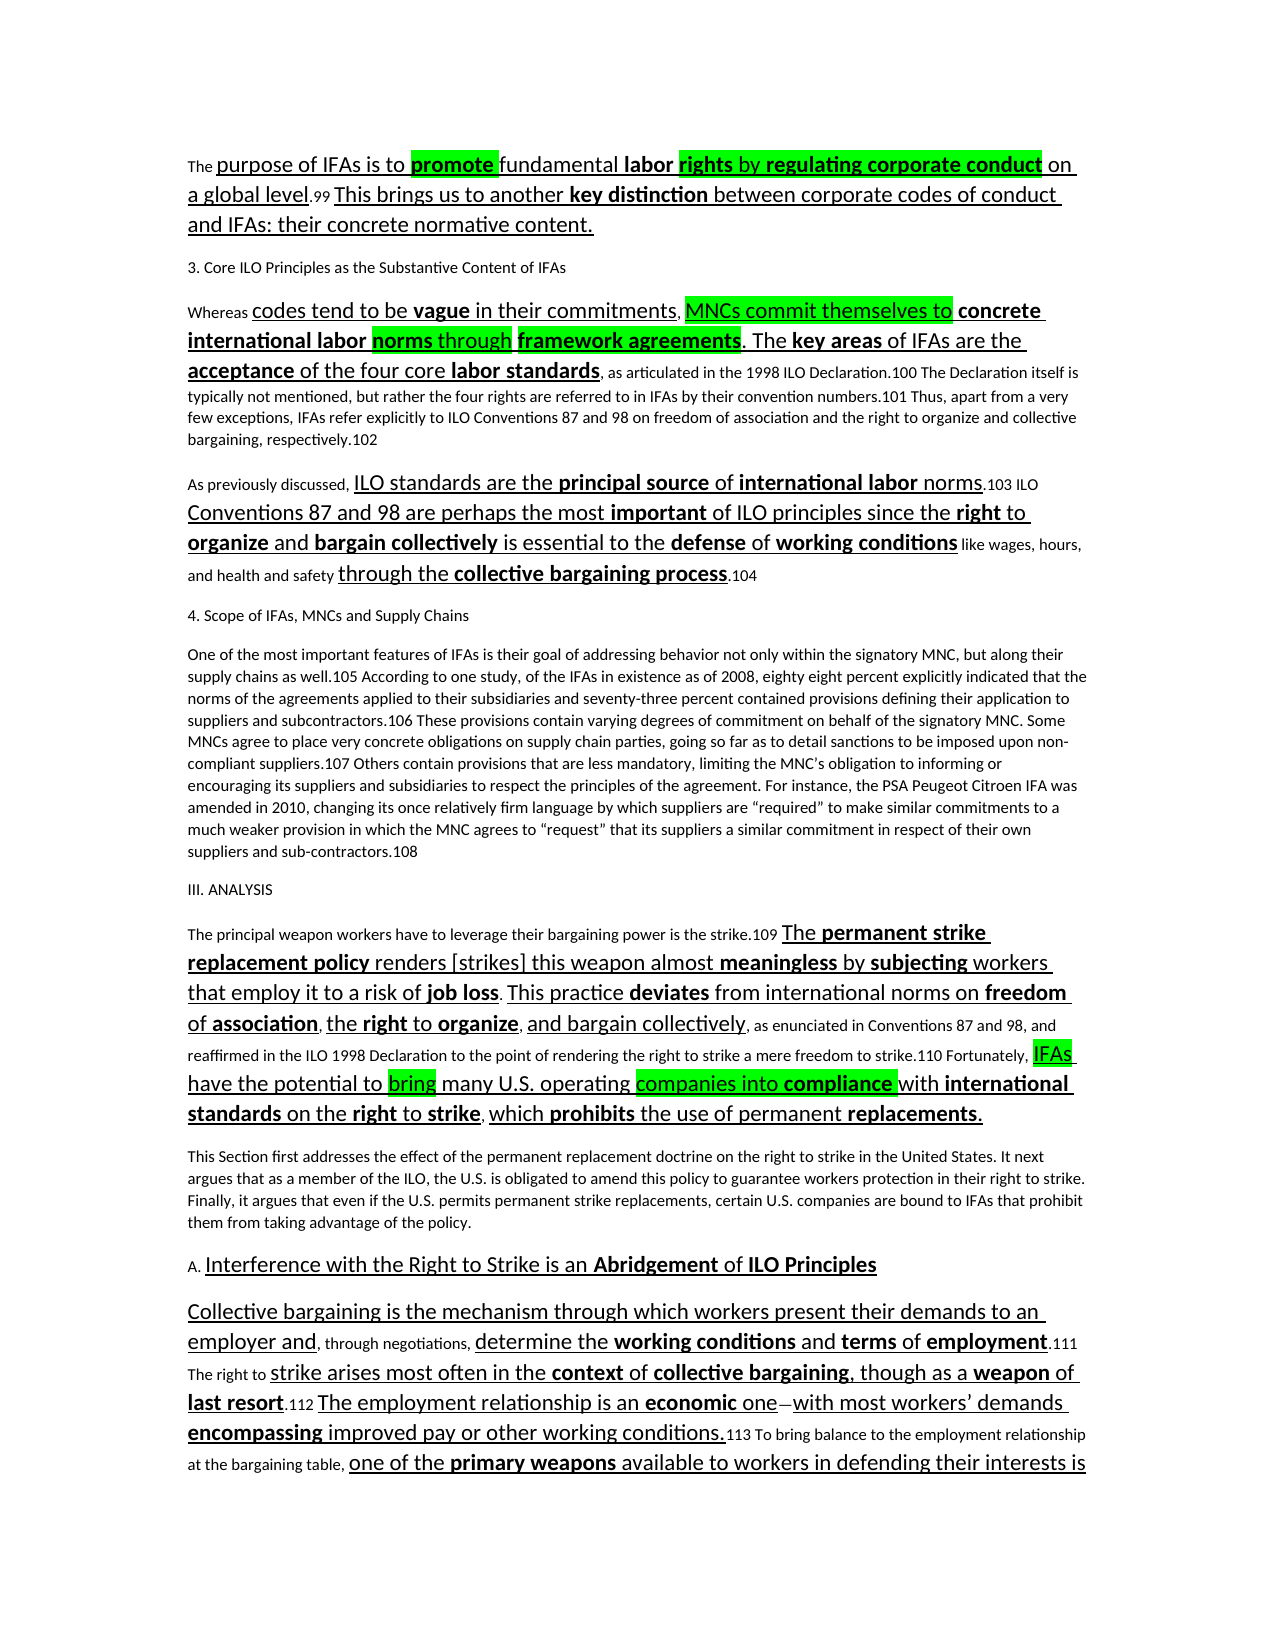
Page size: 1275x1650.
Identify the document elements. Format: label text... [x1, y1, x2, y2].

text This Section first addresses the effect of the permanent replacement doctrine on the right to strike in the United States. It next argues that as a member of the ILO, the U.S. is obligated to amend this policy to guarantee workers protection in their right to strike. Finally, it argues that even if the U.S. permits permanent strike replacements, certain U.S. companies are bound to IFAs that prohibit them from taking advantage of the policy. [187, 1146, 1087, 1232]
text The principal weapon workers have to leverage their bargaining power is the strike.109 The permanent strike replacement policy renders [strikes] this weapon almost meaningless by subjecting workers that employ it to a risk of job loss. This practice deviates from international norms on freedom of association, the right to organize, and bargain collectively, as enunciated in Conventions 87 and 98, and reaffirmed in the ILO 1998 Declaration to the point of rendering the right to strike a mere freedom to strike.110 Fortunately, IFAs have the potential to bring many U.S. operating companies into compliance with international standards on the right to strike, which prohibits the use of permanent replacements. [187, 918, 1087, 1127]
text One of the most important features of IFAs is their goal of addressing behavior not only within the signatory MNC, but along their supply chains as well.105 According to one study, of the IFAs in existence as of 2008, eighty eight percent explicitly indicated that the norms of the agreements applied to their subsidiaries and seventy-three percent contained provisions defining their application to suppliers and subcontractors.106 These provisions contain varying degrees of commitment on behalf of the signatory MNC. Some MNCs agree to place very concrete obligations on supply chain parties, going so far as to detail sanctions to be imposed upon non-compliant suppliers.107 Others contain provisions that are less mandatory, limiting the MNC’s obligation to informing or encouraging its suppliers and subsidiaries to respect the principles of the agreement. For instance, the PSA Peugeot Citroen IFA was amended in 2010, changing its once relatively firm language by which suppliers are “required” to make similar commitments to a much weaker provision in which the MNC agrees to “request” that its suppliers a similar commitment in respect of their own suppliers and sub-contractors.108 [187, 644, 1087, 861]
text The purpose of IFAs is to promote fundamental labor rights by regulating corporate conduct on a global level.99 This brings us to another key distinction between corporate codes of conduct and IFAs: their concrete normative content. [187, 150, 1087, 238]
text As previously discussed, ILO standards are the principal source of international labor norms.103 ILO Conventions 87 and 98 are perhaps the most important of ILO principles since the right to organize and bargain collectively is essential to the defense of working conditions like wages, hours, and health and safety through the collective bargaining process.104 [187, 468, 1087, 587]
text Whereas codes tend to be vague in their commitments, MNCs commit themselves to concrete international labor norms through framework agreements. The key areas of IFAs are the acceptance of the four core labor standards, as articulated in the 1998 ILO Declaration.100 The Declaration itself is typically not mentioned, but rather the four rights are referred to in IFAs by their convention numbers.101 Thus, apart from a very few exceptions, IFAs refer explicitly to ILO Conventions 87 and 98 on freedom of association and the right to organize and collective bargaining, respectively.102 [187, 296, 1087, 450]
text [187, 1297, 1087, 1476]
text 4. Scope of IFAs, MNCs and Supply Chains [187, 606, 1087, 626]
text A. Interference with the Right to Strike is an Abridgement of ILO Principles [187, 1250, 1087, 1278]
text III. ANALYSIS [187, 879, 1087, 900]
text 3. Core ILO Principles as the Substantive Content of IFAs [187, 257, 1087, 278]
